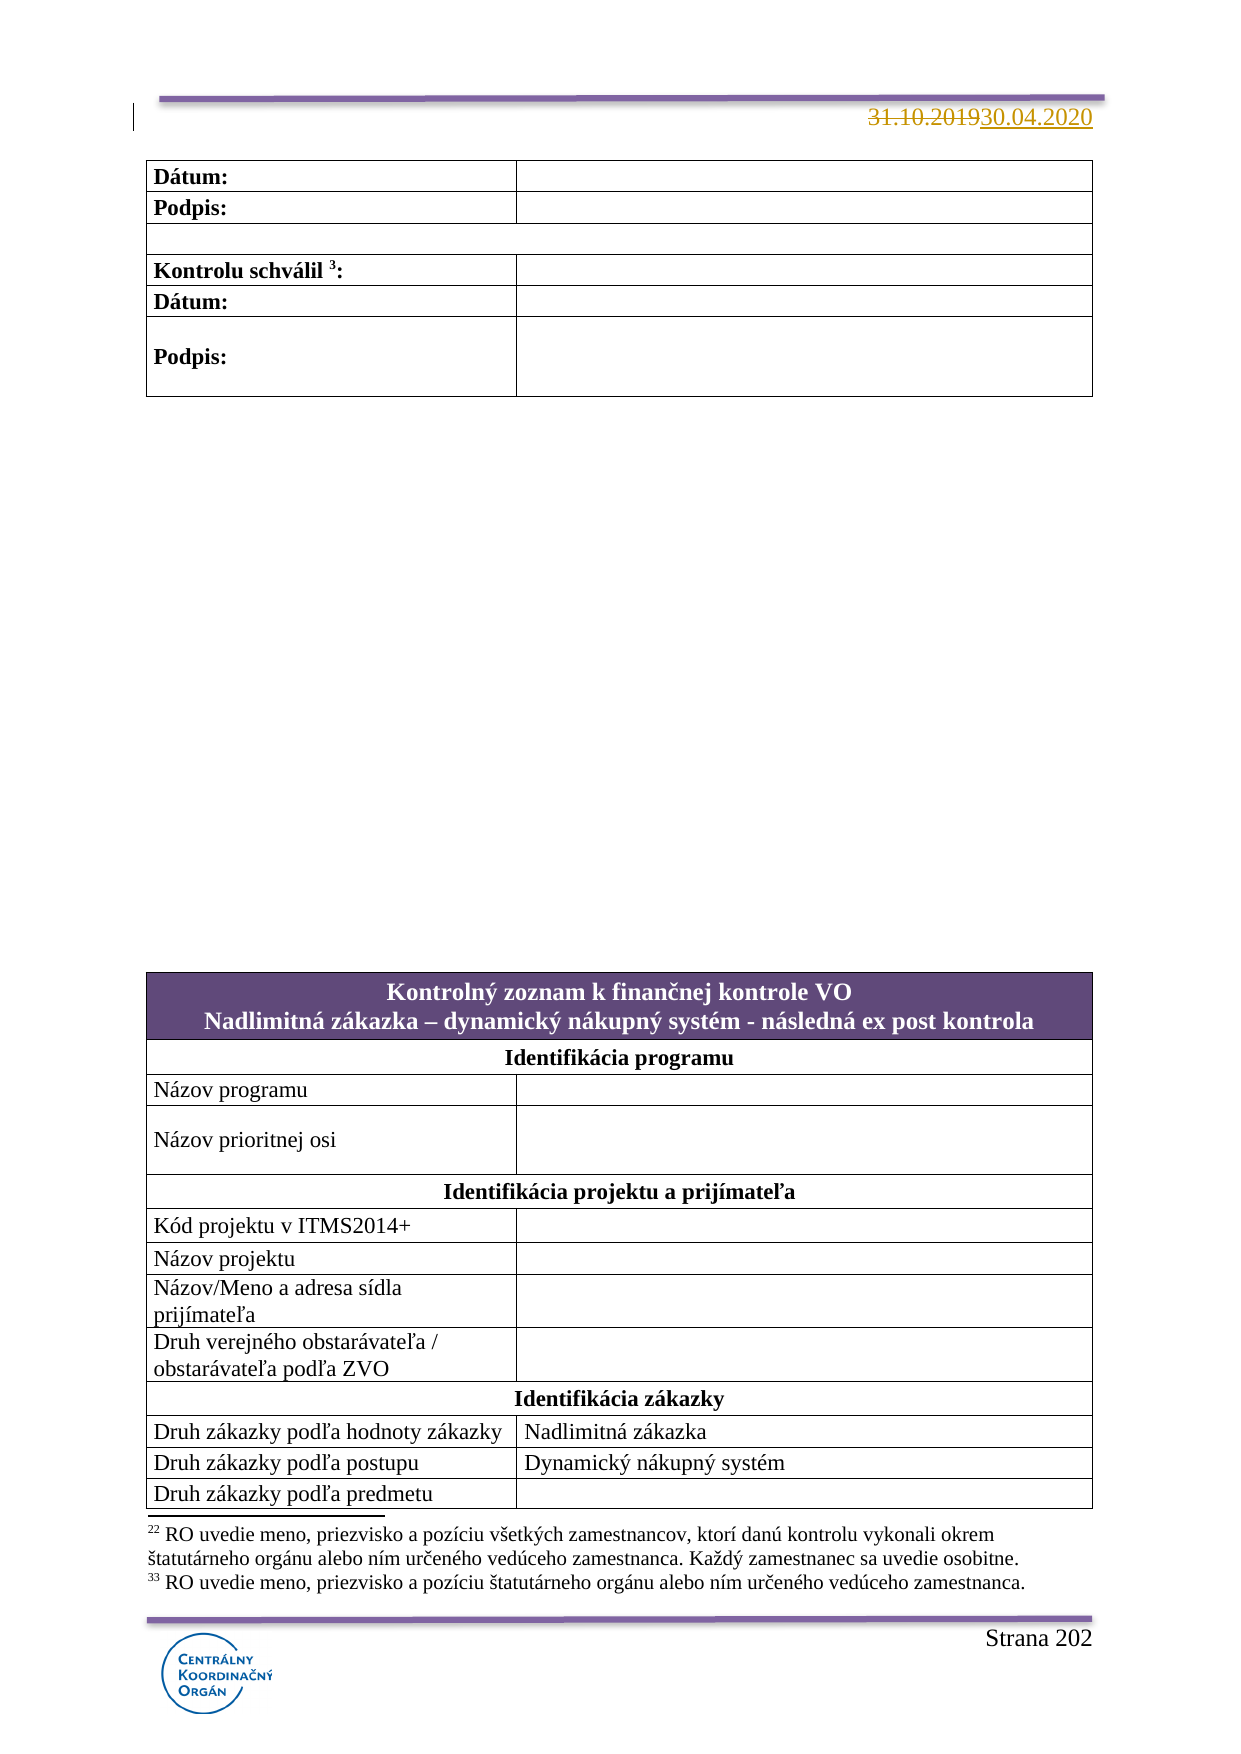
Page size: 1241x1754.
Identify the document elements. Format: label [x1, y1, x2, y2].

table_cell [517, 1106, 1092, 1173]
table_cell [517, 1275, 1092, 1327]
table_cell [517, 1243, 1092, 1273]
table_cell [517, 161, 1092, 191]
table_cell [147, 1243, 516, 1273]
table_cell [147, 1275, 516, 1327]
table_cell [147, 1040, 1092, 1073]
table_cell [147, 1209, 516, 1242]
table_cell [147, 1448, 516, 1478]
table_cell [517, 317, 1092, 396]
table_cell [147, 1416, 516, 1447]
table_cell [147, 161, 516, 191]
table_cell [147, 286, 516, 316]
picture [159, 1631, 272, 1713]
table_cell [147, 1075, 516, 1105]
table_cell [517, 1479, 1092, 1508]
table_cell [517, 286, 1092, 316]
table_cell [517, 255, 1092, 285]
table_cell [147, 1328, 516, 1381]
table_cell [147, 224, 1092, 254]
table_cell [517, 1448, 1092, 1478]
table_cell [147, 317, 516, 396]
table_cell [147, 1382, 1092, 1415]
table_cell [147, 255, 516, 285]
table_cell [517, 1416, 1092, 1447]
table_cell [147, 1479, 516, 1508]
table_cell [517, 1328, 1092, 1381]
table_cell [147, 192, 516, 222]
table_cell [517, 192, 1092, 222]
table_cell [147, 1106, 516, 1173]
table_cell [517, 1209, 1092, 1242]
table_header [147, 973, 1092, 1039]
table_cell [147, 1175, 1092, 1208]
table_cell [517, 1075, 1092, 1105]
